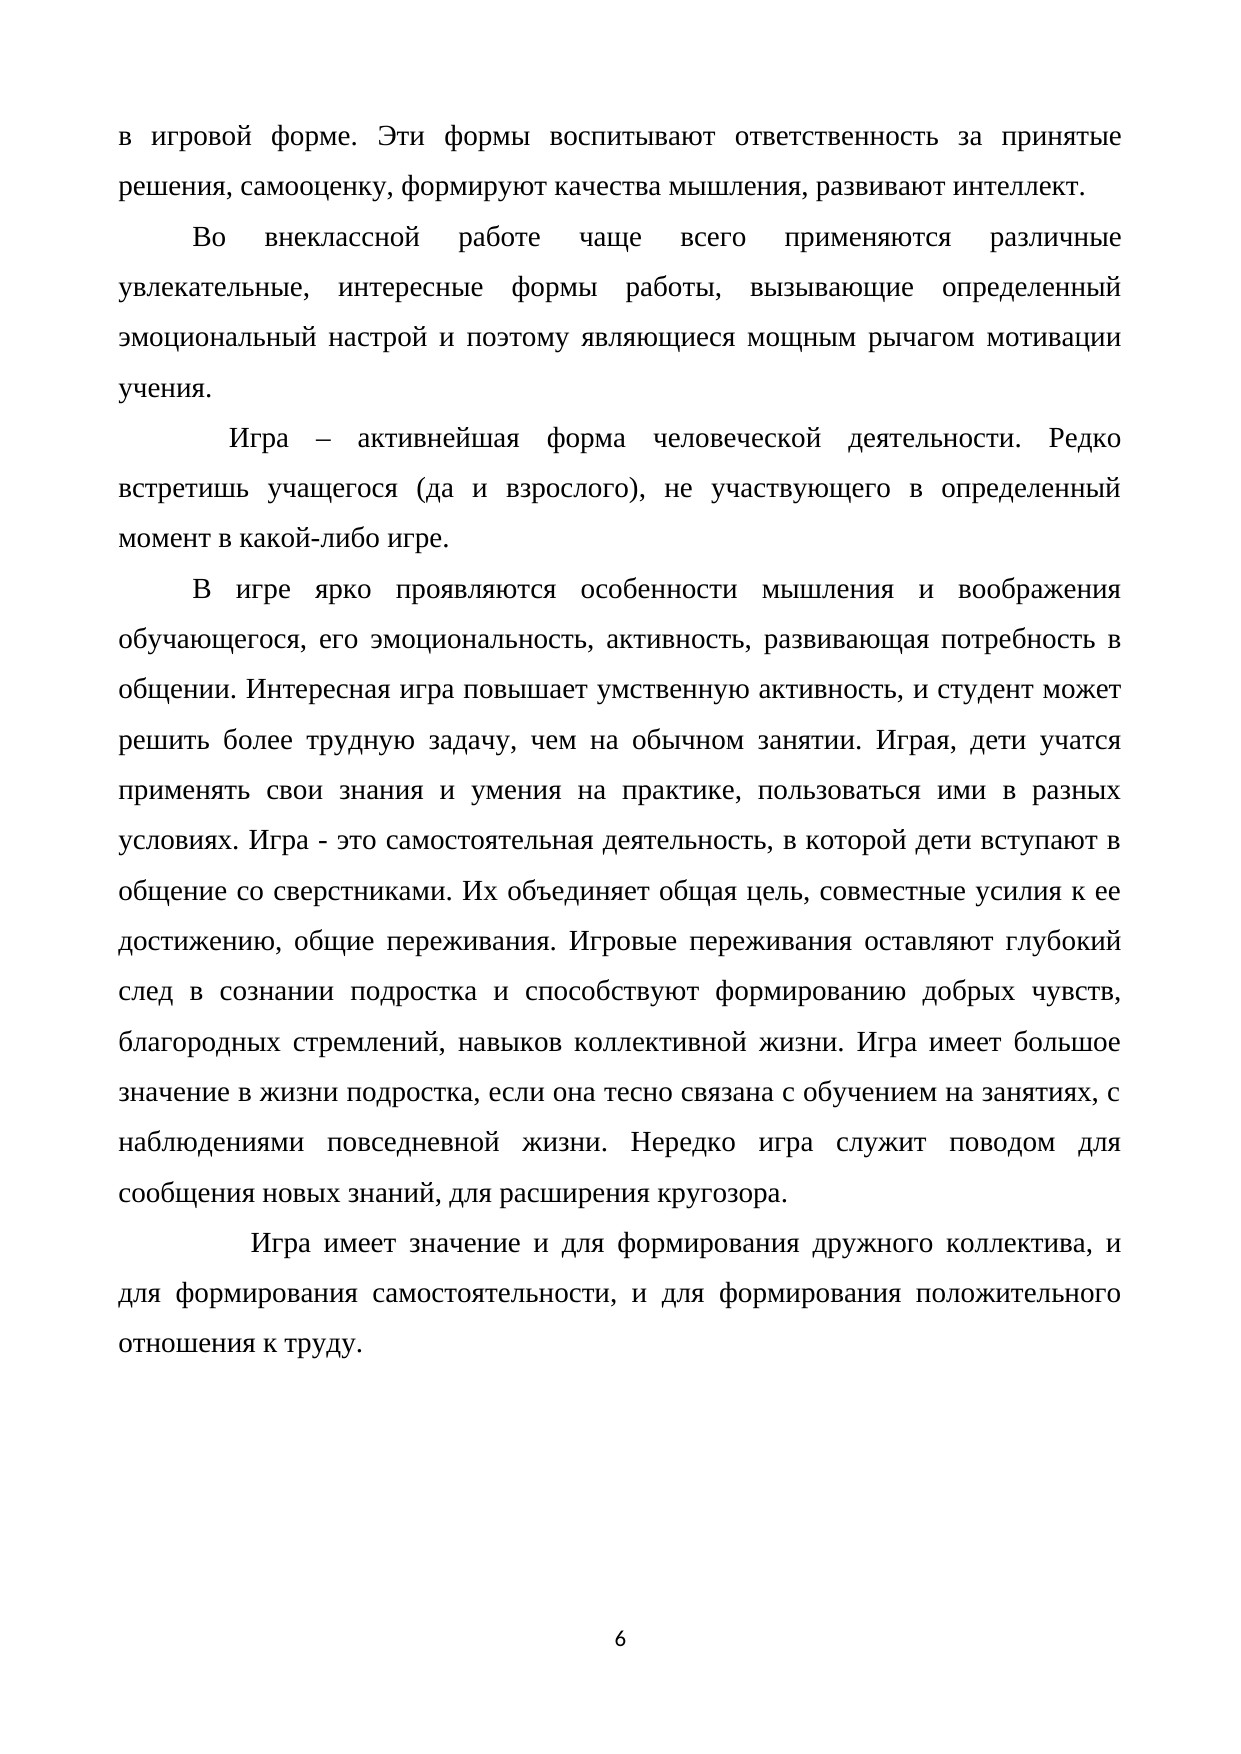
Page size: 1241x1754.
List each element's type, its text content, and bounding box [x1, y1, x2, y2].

text В игре ярко проявляются особенности мышления и воображения обучающегося, его эмоциональность, активность, развивающая потребность в общении. Интересная игра повышает умственную активность, и студент может решить более трудную задачу, чем на обычном занятии. Играя, дети учатся применять свои знания и умения на практике, пользоваться ими в разных условиях. Игра - это самостоятельная деятельность, в которой дети вступают в общение со сверстниками. Их объединяет общая цель, совместные усилия к ее достижению, общие переживания. Игровые переживания оставляют глубокий след в сознании подростка и способствуют формированию добрых чувств, благородных стремлений, навыков коллективной жизни. Игра имеет большое значение в жизни подростка, если она тесно связана с обучением на занятиях, с наблюдениями повседневной жизни. Нередко игра служит поводом для сообщения новых знаний, для расширения кругозора. [118, 571, 1122, 1208]
text Игра – активнейшая форма человеческой деятельности. Редко встретишь учащегося (да и взрослого), не участвующего в определенный момент в какой-либо игре. [118, 420, 1122, 554]
text Игра имеет значение и для формирования дружного коллектива, и для формирования самостоятельности, и для формирования положительного отношения к труду. [118, 1225, 1122, 1359]
text Во внеклассной работе чаще всего применяются различные увлекательные, интересные формы работы, вызывающие определенный эмоциональный настрой и поэтому являющиеся мощным рычагом мотивации учения. [118, 219, 1122, 403]
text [118, 118, 1122, 202]
